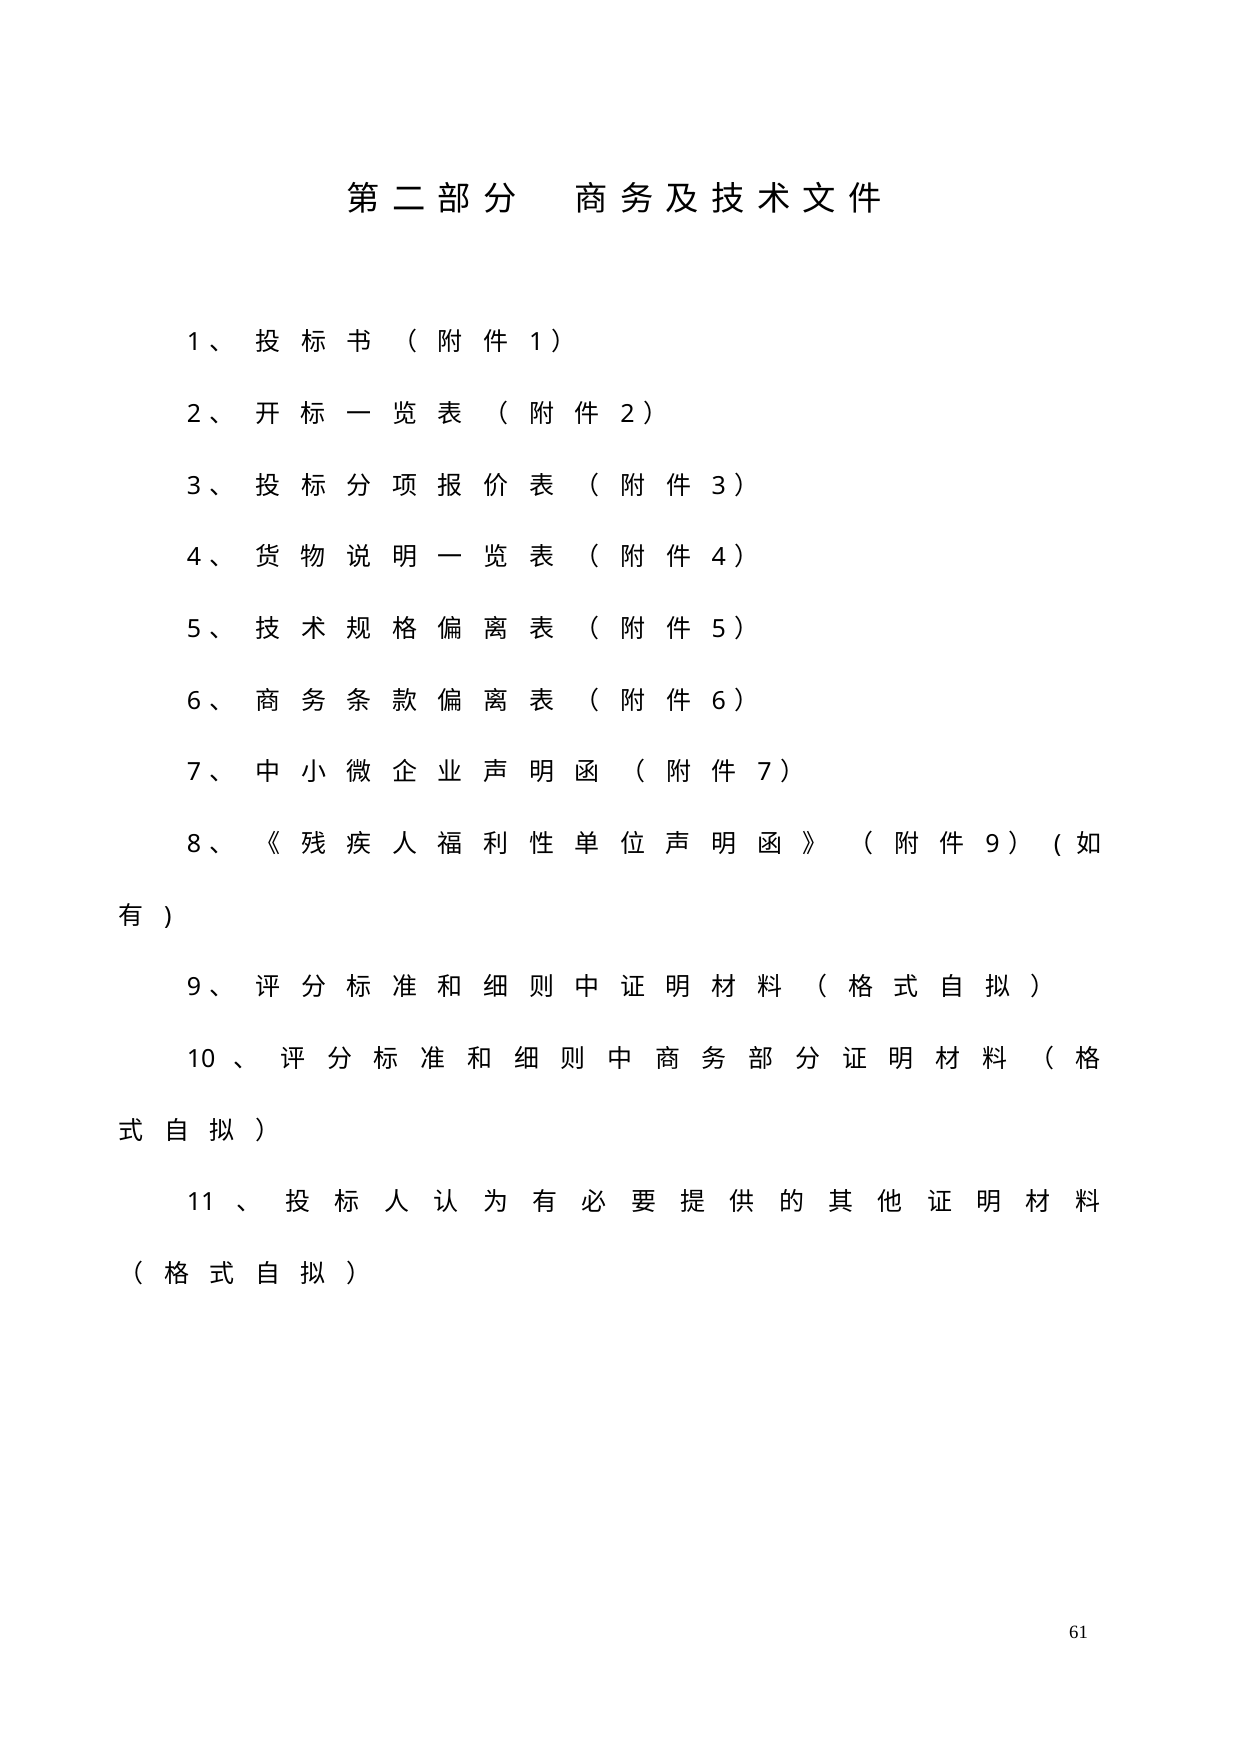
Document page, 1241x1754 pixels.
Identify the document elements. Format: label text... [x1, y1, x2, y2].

text 9、评分标准和细则中证明材料（格式自拟） [118, 949, 1122, 1021]
text 7、中小微企业声明函（附件7） [118, 734, 1122, 806]
text 3、投标分项报价表（附件3） [118, 447, 1122, 519]
text 6、商务条款偏离表（附件6） [118, 662, 1122, 734]
text 11、投标人认为有必要提供的其他证明材料（格式自拟） [118, 1164, 1122, 1307]
text 5、技术规格偏离表（附件5） [118, 591, 1122, 662]
text 4、货物说明一览表（附件4） [118, 519, 1122, 591]
text 2、开标一览表（附件2） [118, 376, 1122, 447]
text 第二部分 商务及技术文件 [118, 160, 1122, 232]
text 10、评分标准和细则中商务部分证明材料（格式自拟） [118, 1021, 1122, 1164]
text 1、投标书（附件1） [118, 304, 1122, 376]
text 8、《残疾人福利性单位声明函》（附件9）(如有) [118, 806, 1122, 949]
